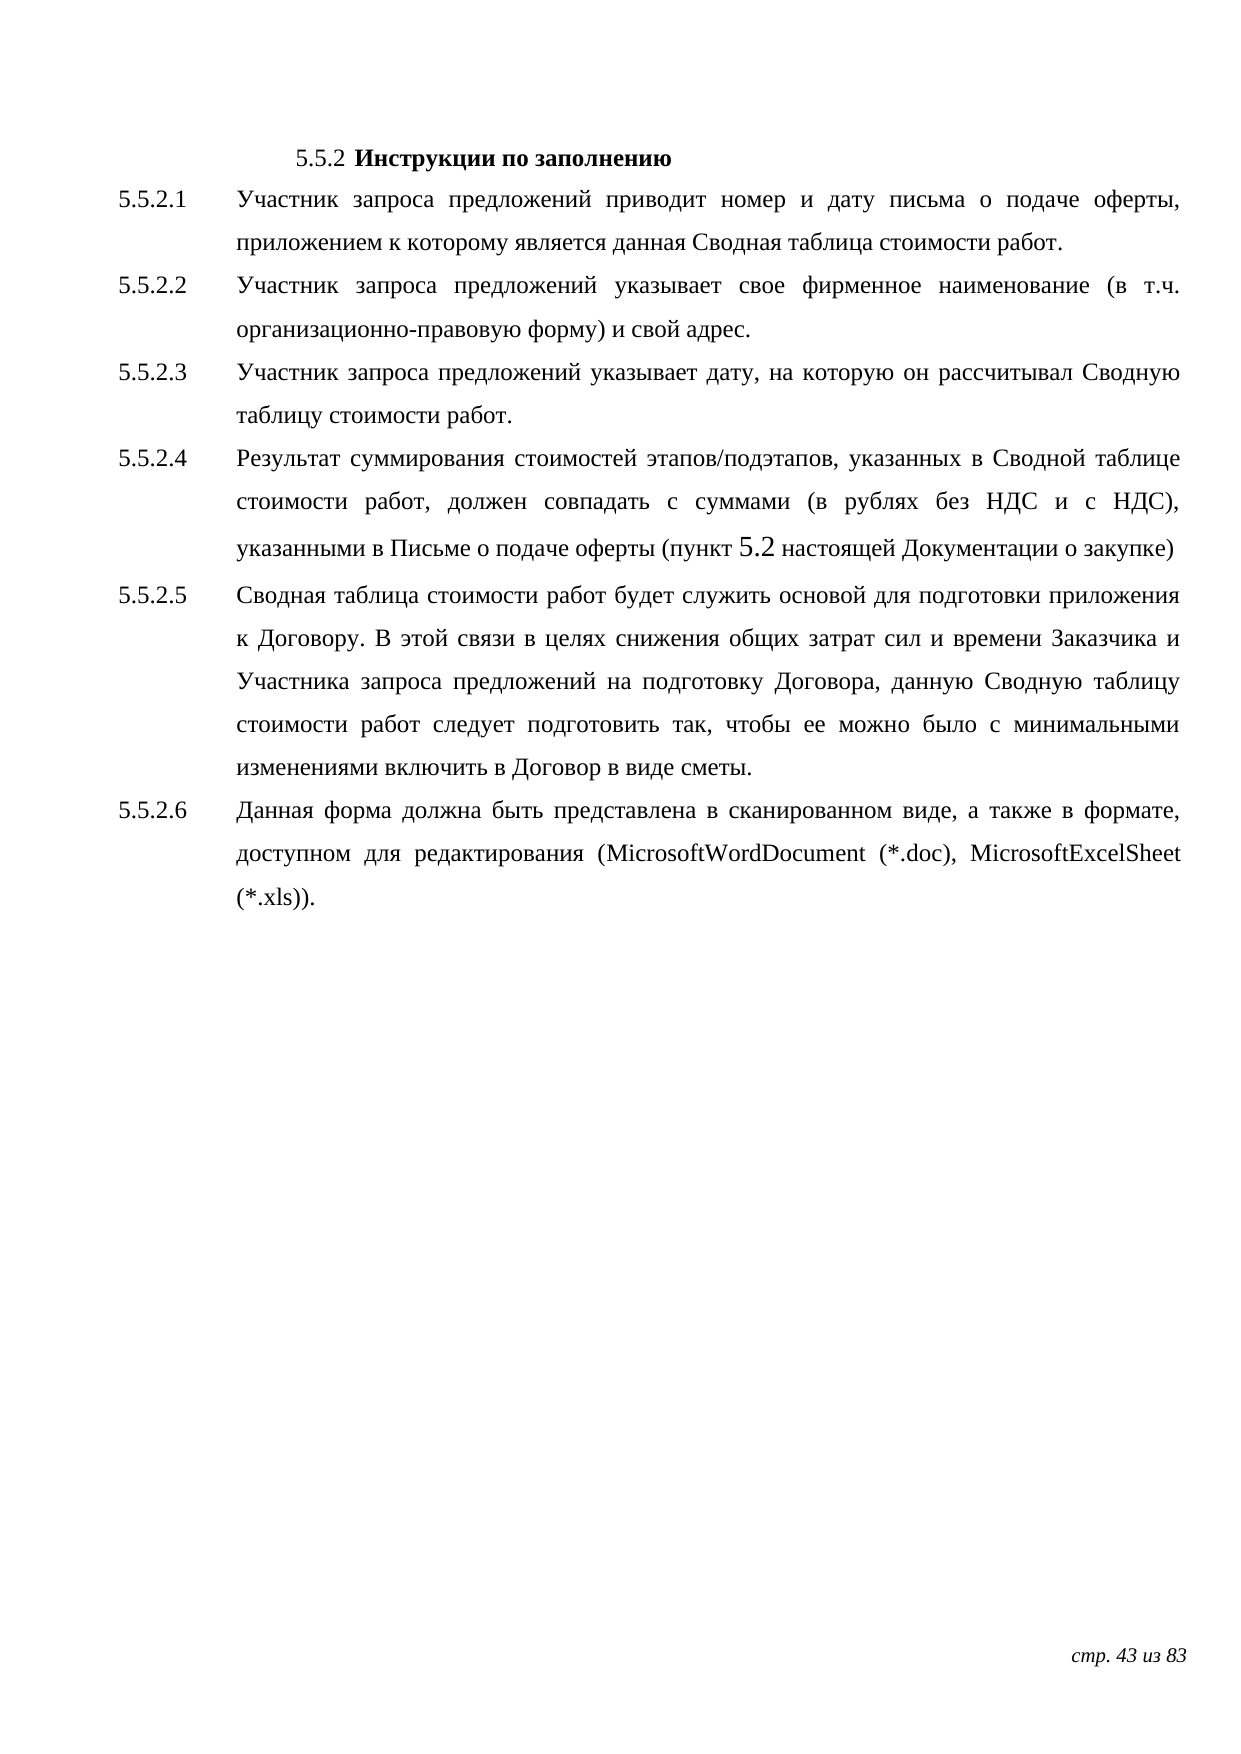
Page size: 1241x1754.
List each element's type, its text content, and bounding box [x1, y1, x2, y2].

text Инструкции по заполнению [236, 143, 1181, 172]
text Участник запроса предложений указывает свое фирменное наименование (в т.ч. организационно-правовую форму) и свой адрес. [118, 271, 1181, 342]
text Сводная таблица стоимости работ будет служить основой для подготовки приложения к Договору. В этой связи в целях снижения общих затрат сил и времени Заказчика и Участника запроса предложений на подготовку Договора, данную Сводную таблицу стоимости работ следует подготовить так, чтобы ее можно было с минимальными изменениями включить в Договор в виде сметы. [118, 580, 1181, 781]
text Данная форма должна быть представлена в сканированном виде, а также в формате, доступном для редактирования (MicrosoftWordDocument (*.doc), MicrosoftExcelSheet (*.xls)). [118, 795, 1181, 910]
text Результат суммирования стоимостей этапов/подэтапов, указанных в Сводной таблице стоимости работ, должен совпадать с суммами (в рублях без НДС и с НДС), указанными в Письме о подаче оферты (пункт 5.2 настоящей Документации о закупке) [118, 443, 1181, 563]
text Участник запроса предложений приводит номер и дату письма о подаче оферты, приложением к которому является данная Сводная таблица стоимости работ. [118, 184, 1181, 256]
text Участник запроса предложений указывает дату, на которую он рассчитывал Сводную таблицу стоимости работ. [118, 357, 1181, 429]
